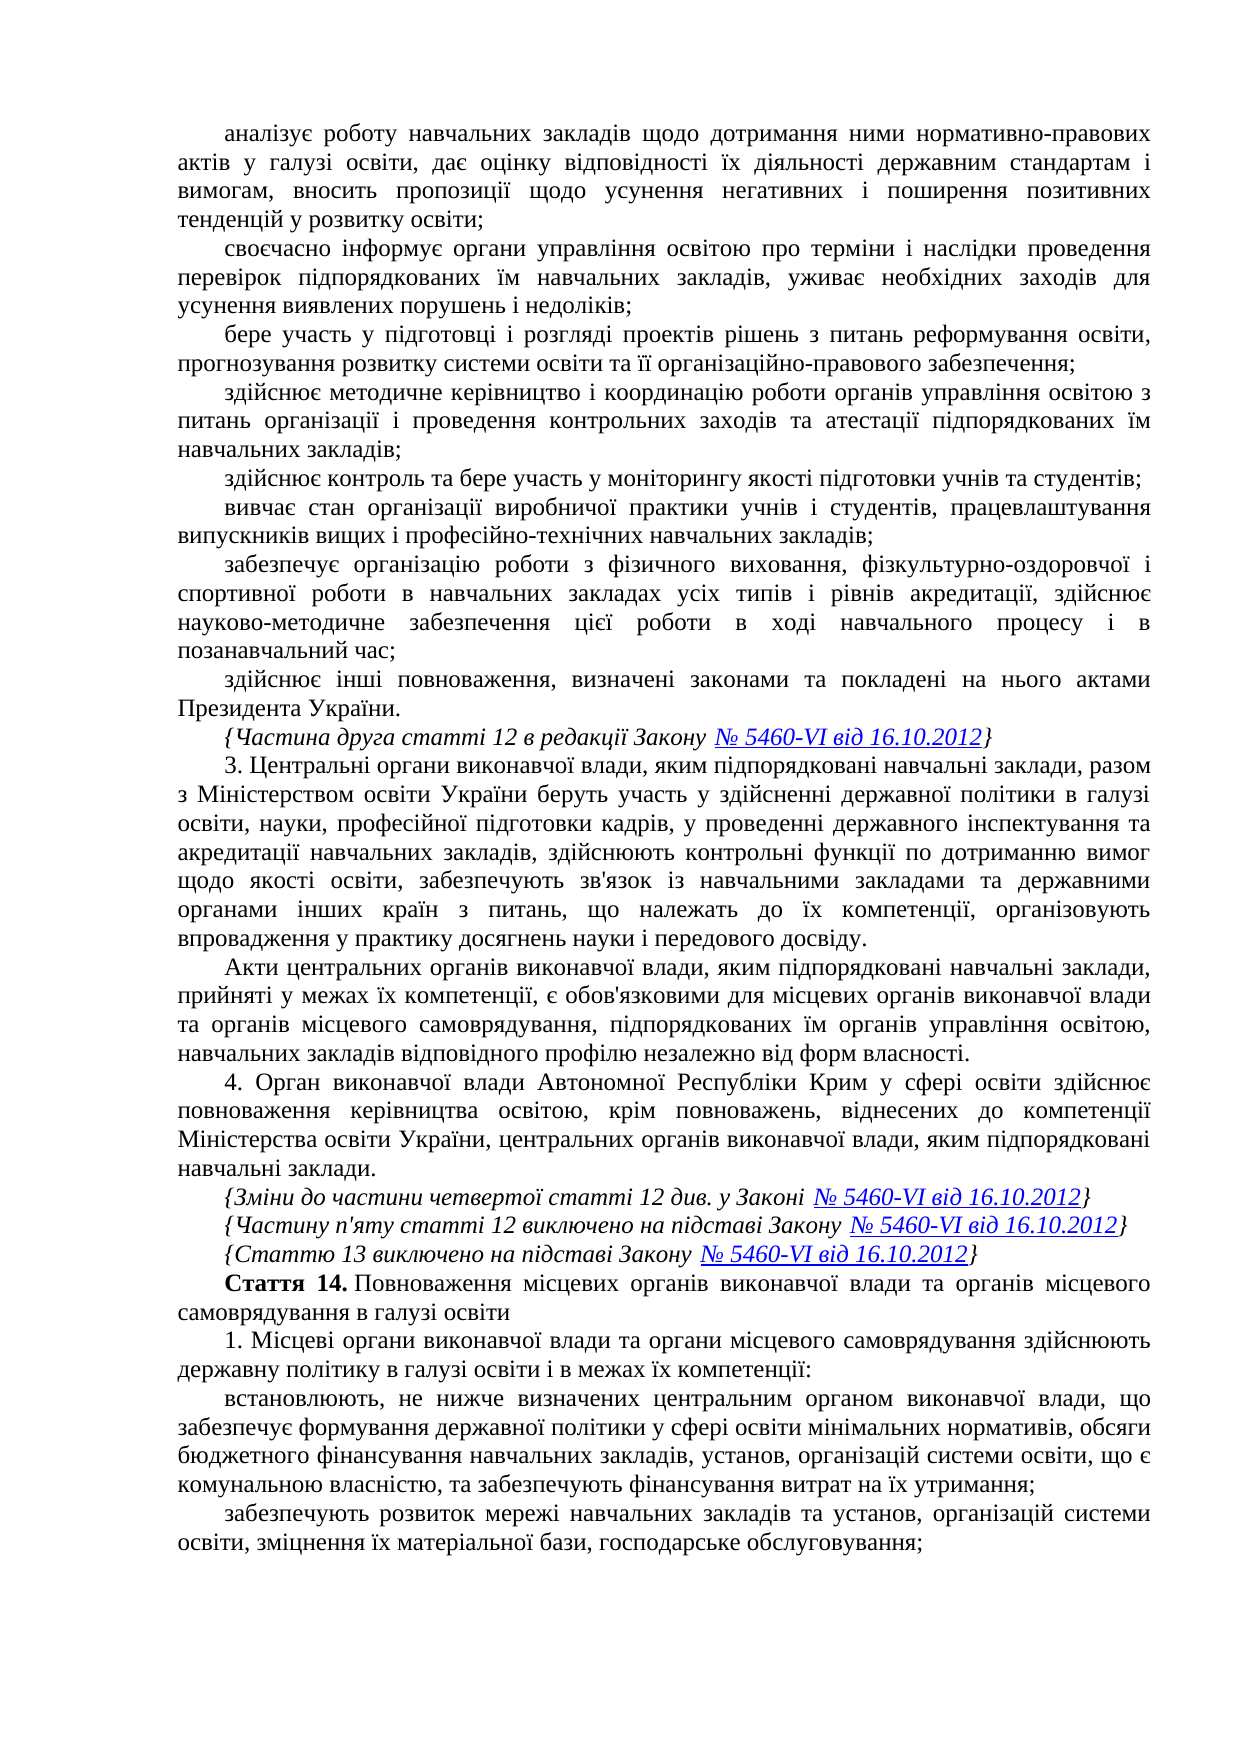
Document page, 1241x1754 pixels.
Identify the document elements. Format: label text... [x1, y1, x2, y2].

text {Частина друга статті 12 в редакції Закону № 5460-VI від 16.10.2012} [177, 722, 1152, 751]
text здійснює контроль та бере участь у моніторингу якості підготовки учнів та студентів; [177, 463, 1152, 492]
text своєчасно інформує органи управління освітою про терміни і наслідки проведення перевірок підпорядкованих їм навчальних закладів, уживає необхідних заходів для усунення виявлених порушень і недоліків; [177, 233, 1152, 319]
text здійснює методичне керівництво і координацію роботи органів управління освітою з питань організації і проведення контрольних заходів та атестації підпорядкованих їм навчальних закладів; [177, 377, 1152, 463]
text Стаття 14. Повноваження місцевих органів виконавчої влади та органів місцевого самоврядування в галузі освіти [177, 1268, 1152, 1326]
text вивчає стан організації виробничої практики учнів і студентів, працевлаштування випускників вищих і професійно-технічних навчальних закладів; [177, 492, 1152, 549]
text {Зміни до частини четвертої статті 12 див. у Законі № 5460-VI від 16.10.2012} [177, 1182, 1152, 1211]
text 1. Місцеві органи виконавчої влади та органи місцевого самоврядування здійснюють державну політику в галузі освіти і в межах їх компетенції: [177, 1326, 1152, 1383]
text Акти центральних органів виконавчої влади, яким підпорядковані навчальні заклади, прийняті у межах їх компетенції, є обов'язковими для місцевих органів виконавчої влади та органів місцевого самоврядування, підпорядкованих їм органів управління освітою, навчальних закладів відповідного профілю незалежно від форм власності. [177, 952, 1152, 1067]
text 4. Орган виконавчої влади Автономної Республіки Крим у сфері освіти здійснює повноваження керівництва освітою, крім повноважень, віднесених до компетенції Міністерства освіти України, центральних органів виконавчої влади, яким підпорядковані навчальні заклади. [177, 1067, 1152, 1182]
text {Частину п'яту статті 12 виключено на підставі Закону № 5460-VI від 16.10.2012} [177, 1211, 1152, 1239]
text бере участь у підготовці і розгляді проектів рішень з питань реформування освіти, прогнозування розвитку системи освіти та її організаційно-правового забезпечення; [177, 319, 1152, 377]
text здійснює інші повноваження, визначені законами та покладені на нього актами Президента України. [177, 664, 1152, 722]
text забезпечує організацію роботи з фізичного виховання, фізкультурно-оздоровчої і спортивної роботи в навчальних закладах усіх типів і рівнів акредитації, здійснює науково-методичне забезпечення цієї роботи в ході навчального процесу і в позанавчальний час; [177, 549, 1152, 664]
text {Статтю 13 виключено на підставі Закону № 5460-VI від 16.10.2012} [177, 1239, 1152, 1268]
text аналізує роботу навчальних закладів щодо дотримання ними нормативно-правових актів у галузі освіти, дає оцінку відповідності їх діяльності державним стандартам і вимогам, вносить пропозиції щодо усунення негативних і поширення позитивних тенденцій у розвитку освіти; [177, 118, 1152, 233]
text встановлюють, не нижче визначених центральним органом виконавчої влади, що забезпечує формування державної політики у сфері освіти мінімальних нормативів, обсяги бюджетного фінансування навчальних закладів, установ, організацій системи освіти, що є комунальною власністю, та забезпечують фінансування витрат на їх утримання; [177, 1383, 1152, 1498]
text 3. Центральні органи виконавчої влади, яким підпорядковані навчальні заклади, разом з Міністерством освіти України беруть участь у здійсненні державної політики в галузі освіти, науки, професійної підготовки кадрів, у проведенні державного інспектування та акредитації навчальних закладів, здійснюють контрольні функції по дотриманню вимог щодо якості освіти, забезпечують зв'язок із навчальними закладами та державними органами інших країн з питань, що належать до їх компетенції, організовують впровадження у практику досягнень науки і передового досвіду. [177, 751, 1152, 952]
text забезпечують розвиток мережі навчальних закладів та установ, організацій системи освіти, зміцнення їх матеріальної бази, господарське обслуговування; [177, 1498, 1152, 1556]
